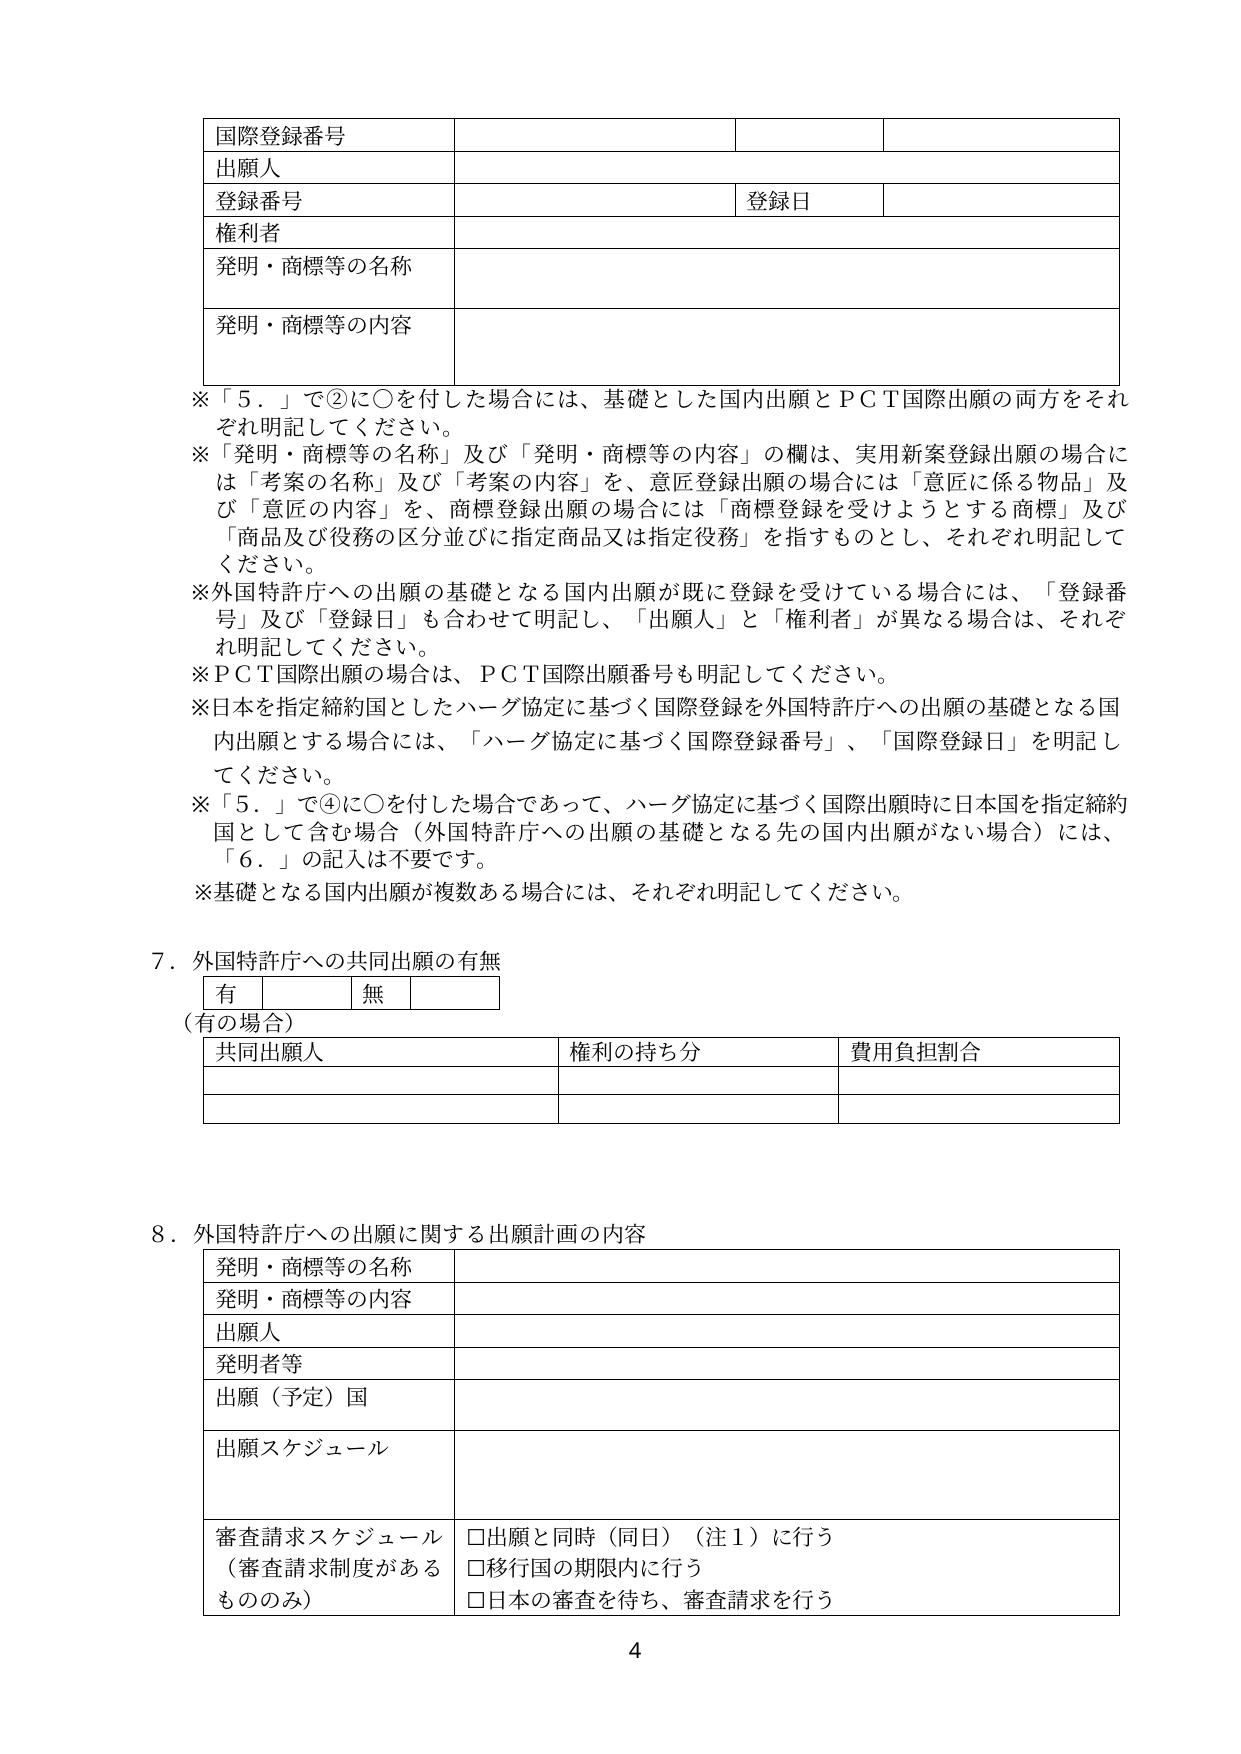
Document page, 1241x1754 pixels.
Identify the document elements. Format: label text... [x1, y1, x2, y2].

table_cell 発明者等 [204, 1348, 454, 1379]
table_cell 権利者 [204, 217, 454, 248]
table_cell [204, 1067, 558, 1094]
text ※「発明・商標等の名称」及び「発明・商標等の内容」の欄は、実用新案登録出願の場合には「考案の名称」及び「考案の内容」を、意匠登録出願の場合には「意匠に係る物品」及び「意匠の内容」を、商標登録出願の場合には「商標登録を受けようとする商標」及び「商品及び役務の区分並びに指定商品又は指定役務」を指すものとし、それぞれ明記してください。 [191, 441, 1129, 578]
table_cell [455, 249, 1119, 308]
table_cell [455, 1283, 1119, 1314]
table_cell 登録番号 [204, 184, 454, 216]
table_cell [455, 1315, 1119, 1347]
table_cell 発明・商標等の内容 [204, 1283, 454, 1314]
table_cell [455, 119, 735, 151]
text ８．外国特許庁への出願に関する出願計画の内容 [148, 1218, 1122, 1249]
text ※基礎となる国内出願が複数ある場合には、それぞれ明記してください。 [148, 873, 1122, 908]
table_header 共同出願人 [204, 1038, 558, 1066]
table_header 発明・商標等の名称 [204, 1250, 454, 1282]
table_cell [455, 152, 1119, 183]
table_cell 出願人 [204, 1315, 454, 1347]
table_header 無 [352, 977, 410, 1009]
table_header 権利の持ち分 [559, 1038, 838, 1066]
table_cell [559, 1067, 838, 1094]
table_cell [455, 309, 1119, 384]
table_cell 発明・商標等の名称 [204, 249, 454, 308]
text ※日本を指定締約国としたハーグ協定に基づく国際登録を外国特許庁への出願の基礎となる国内出願とする場合には、「ハーグ協定に基づく国際登録番号」、「国際登録日」を明記してください。 [191, 688, 1122, 791]
table_cell [455, 217, 1119, 248]
table_cell 出願人 [204, 152, 454, 183]
table_cell 出願（予定）国 [204, 1380, 454, 1430]
table_cell 登録日 [736, 184, 883, 216]
table_cell [839, 1095, 1119, 1123]
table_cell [204, 1520, 454, 1615]
table_cell [455, 1380, 1119, 1430]
text ※外国特許庁への出願の基礎となる国内出願が既に登録を受けている場合には、「登録番号」及び「登録日」も合わせて明記し、「出願人」と「権利者」が異なる場合は、それぞれ明記してください。 [191, 578, 1129, 661]
table_header [411, 977, 499, 1009]
table_header 有 [204, 977, 262, 1009]
table_cell [884, 184, 1119, 216]
table_cell ハーグ協定に基づく 国際登録番号 [204, 119, 454, 151]
table_cell [455, 1431, 1119, 1519]
table_header [455, 1250, 1119, 1282]
table_cell 国際登録日 [736, 119, 883, 151]
table_cell 発明・商標等の内容 [204, 309, 454, 384]
table_header 費用負担割合 [839, 1038, 1119, 1066]
table_cell [204, 1095, 558, 1123]
table_cell [884, 119, 1119, 151]
text ※「５．」で④に○を付した場合であって、ハーグ協定に基づく国際出願時に日本国を指定締約国として含む場合（外国特許庁への出願の基礎となる先の国内出願がない場合）には、「６．」の記入は不要です。 [191, 791, 1129, 873]
text ※ＰＣＴ国際出願の場合は、ＰＣＴ国際出願番号も明記してください。 [191, 661, 1129, 688]
text （有の場合） [148, 1010, 1129, 1037]
table_cell [839, 1067, 1119, 1094]
table_header [263, 977, 351, 1009]
table_cell [559, 1095, 838, 1123]
table_cell [455, 184, 735, 216]
text ※「５．」で②に○を付した場合には、基礎とした国内出願とＰＣＴ国際出願の両方をそれぞれ明記してください。 [191, 386, 1129, 441]
text ７．外国特許庁への共同出願の有無 [148, 942, 1122, 976]
table_cell [455, 1348, 1119, 1379]
table_cell 出願スケジュール [204, 1431, 454, 1519]
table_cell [455, 1520, 1119, 1615]
